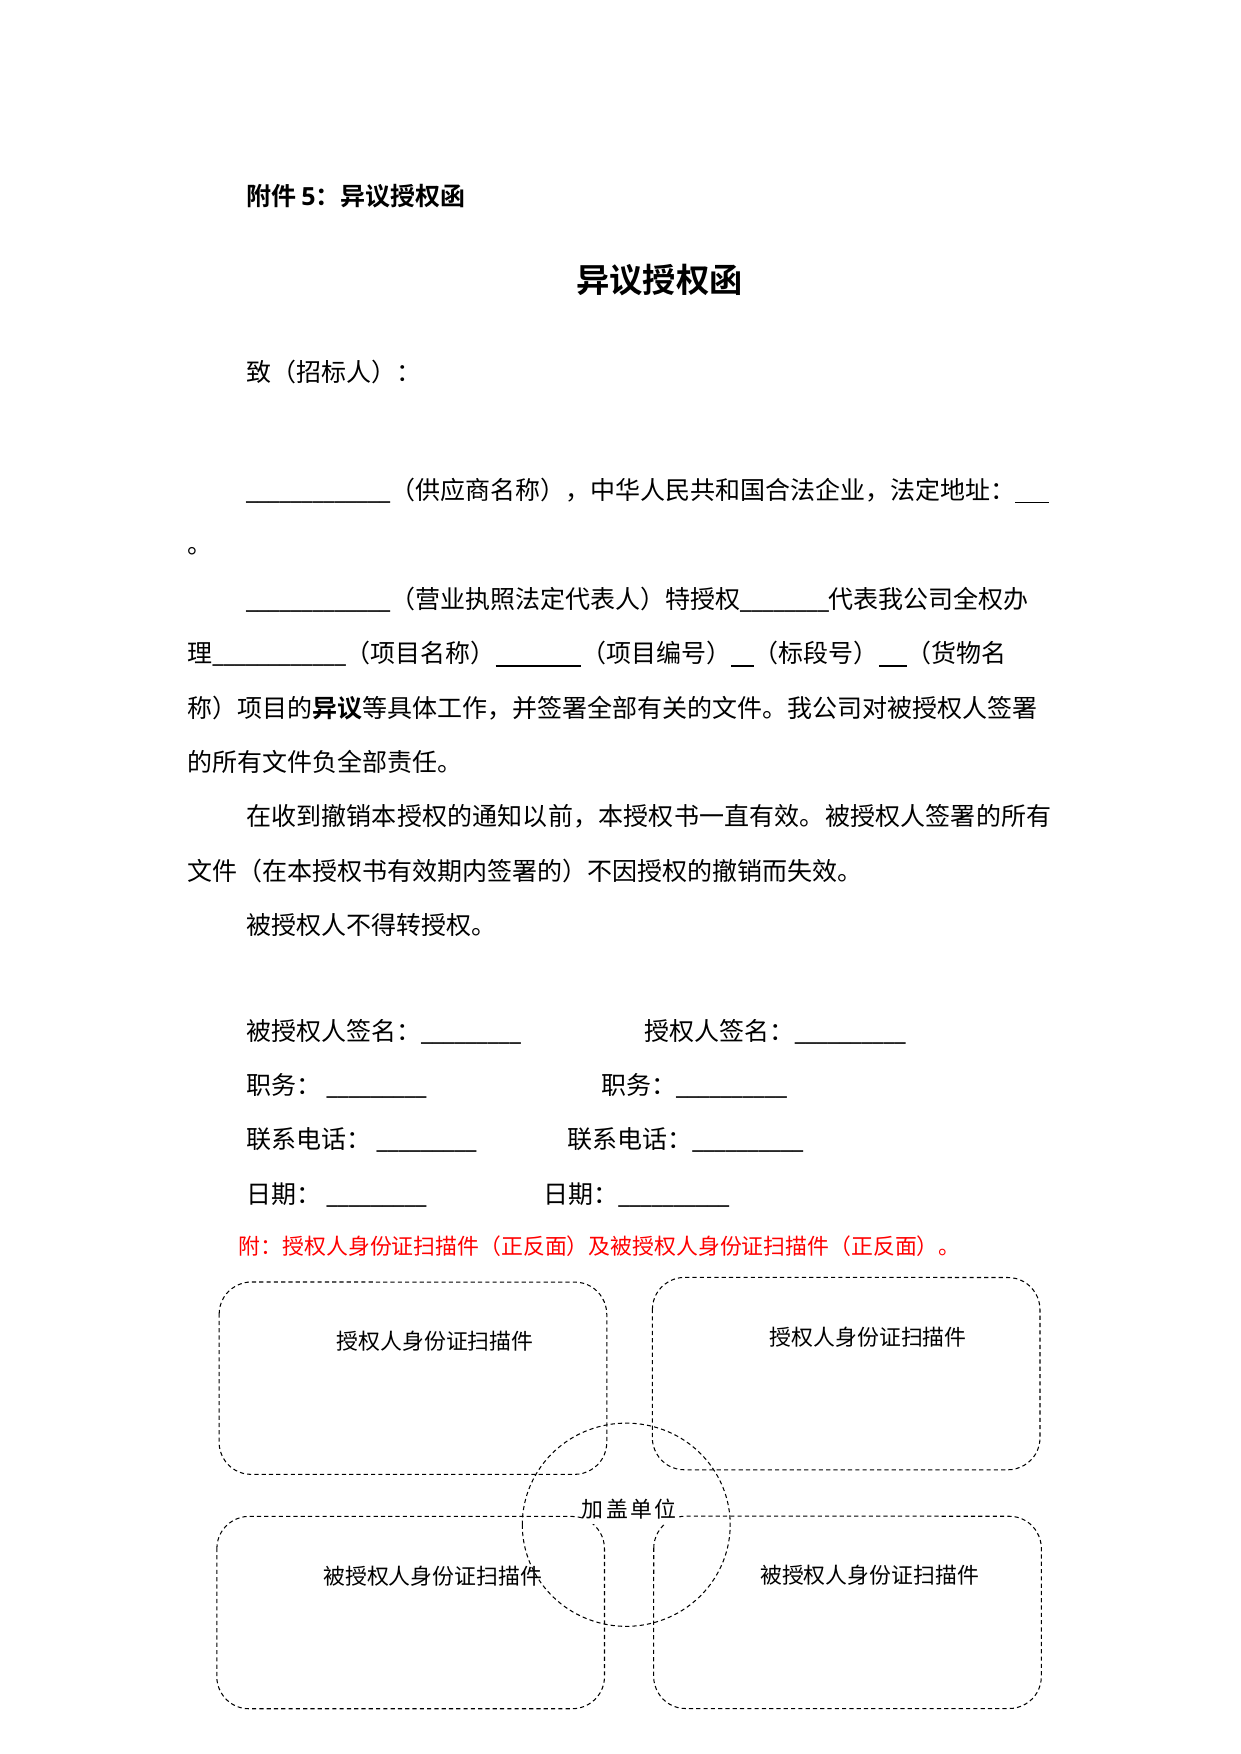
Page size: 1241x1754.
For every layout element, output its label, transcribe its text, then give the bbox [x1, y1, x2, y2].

text 被授权人不得转授权。 [187, 906, 1053, 942]
text 联系电话： _________ 联系电话：__________ [187, 1120, 1053, 1156]
text 在收到撤销本授权的通知以前，本授权书一直有效。被授权人签署的所有文件（在本授权书有效期内签署的）不因授权的撤销而失效。 [187, 797, 1053, 887]
text 异议授权函 [187, 245, 1053, 310]
text 被授权人签名：_________ 授权人签名：__________ [187, 1011, 1053, 1047]
text _____________（营业执照法定代表人）特授权________代表我公司全权办理____________（项目名称） （项目编号） （标段号） （货物名称）项目的异议等具体工作，并签署全部有关的文件。我公司对被授权人签署的所有文件负全部责任。 [187, 579, 1053, 779]
text _____________（供应商名称），中华人民共和国合法企业，法定地址： 。 [187, 471, 1053, 561]
text 附件5：异议授权函 [187, 162, 1053, 227]
text 日期： _________ 日期：__________ [187, 1174, 1053, 1210]
text 职务： _________ 职务：__________ [187, 1065, 1053, 1102]
text 附：授权人身份证扫描件（正反面）及被授权人身份证扫描件（正反面）。 [187, 1228, 990, 1261]
text 致（招标人）： [187, 353, 1053, 389]
